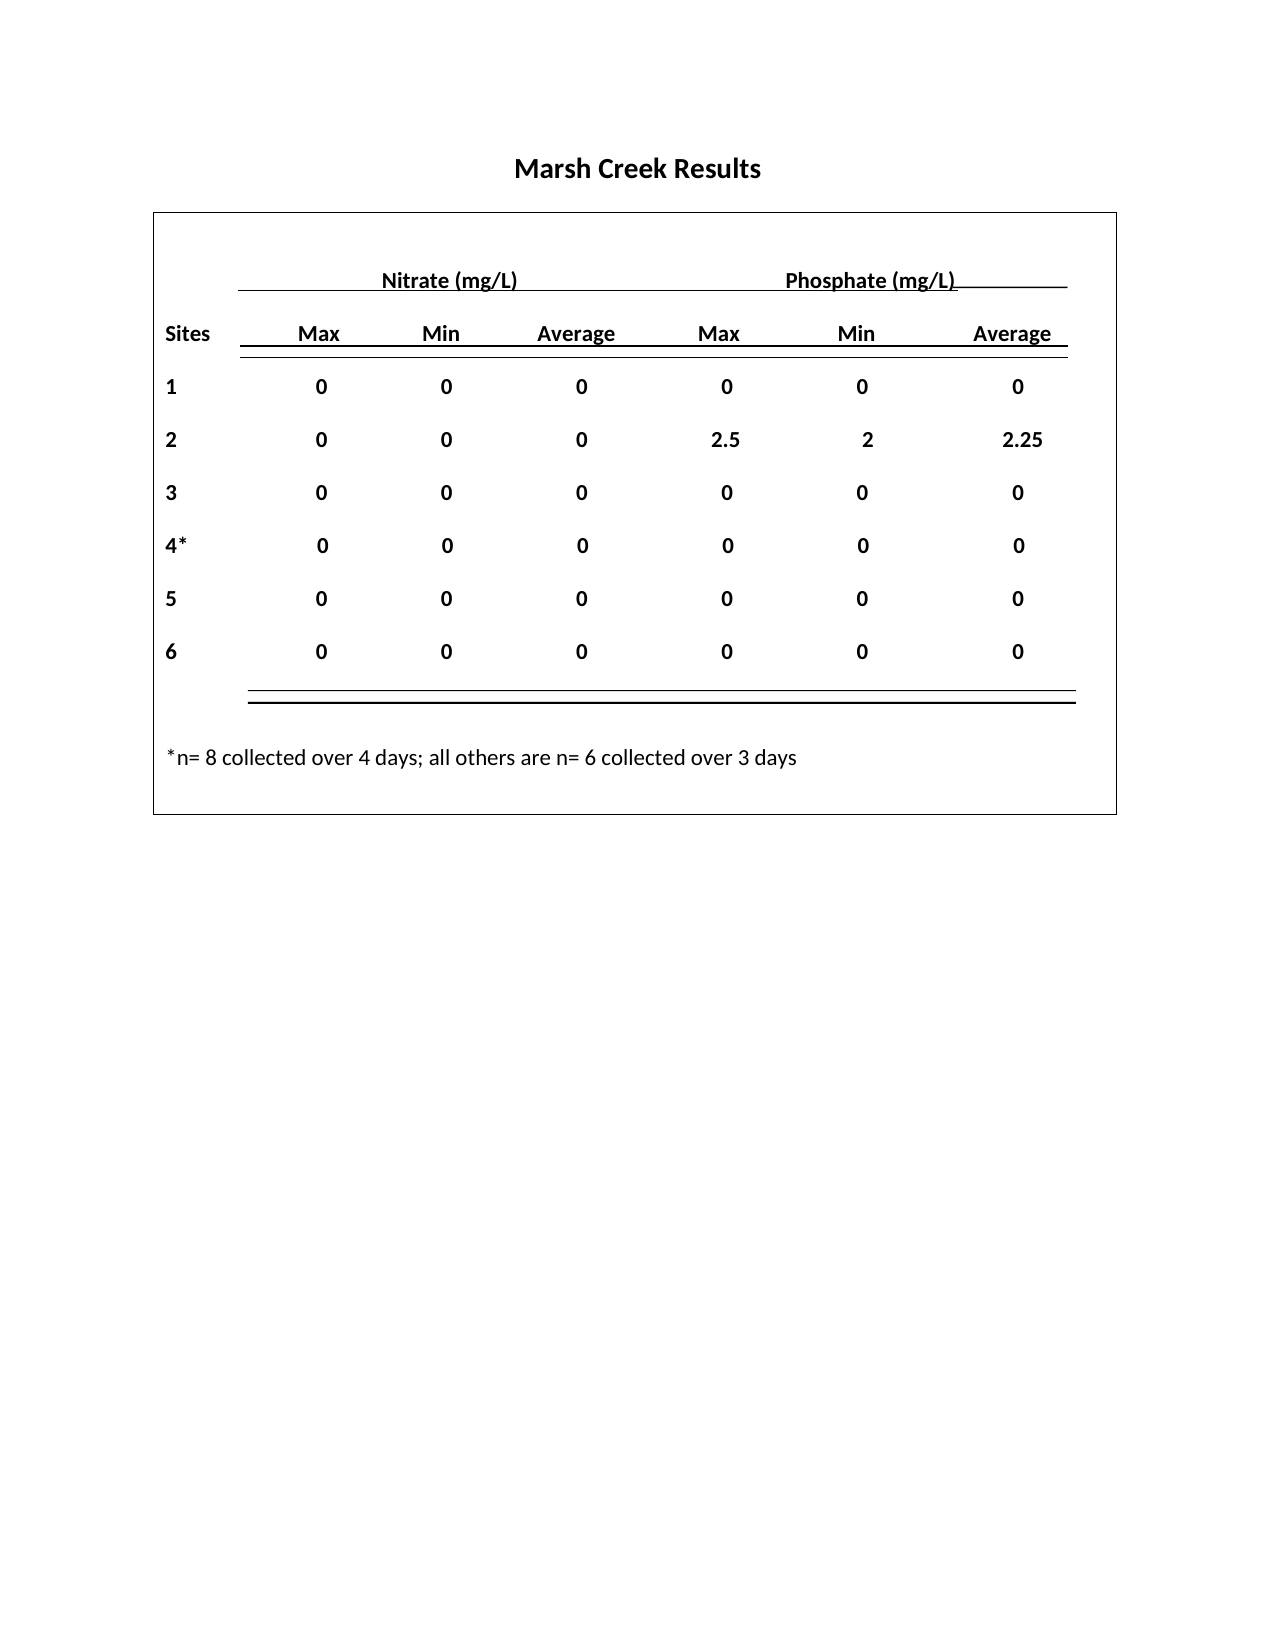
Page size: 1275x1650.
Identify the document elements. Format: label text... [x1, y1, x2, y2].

text Marsh Creek Results [150, 150, 1125, 186]
table_header Nitrate (mg/L) Phosphate (mg/L) Sites Max Min Average Max Min Average 1 0 0 0 0 0 0 2 0 0 0 2.5 2 2.25 3 0 0 0 0 0 0 4* 0 0 0 0 0 0 5 0 0 0 0 0 0 6 0 0 0 0 0 0 *n= 8 collected over 4 days; all others are n= 6 collected over 3 days [154, 213, 1116, 814]
picture [247, 690, 1076, 704]
